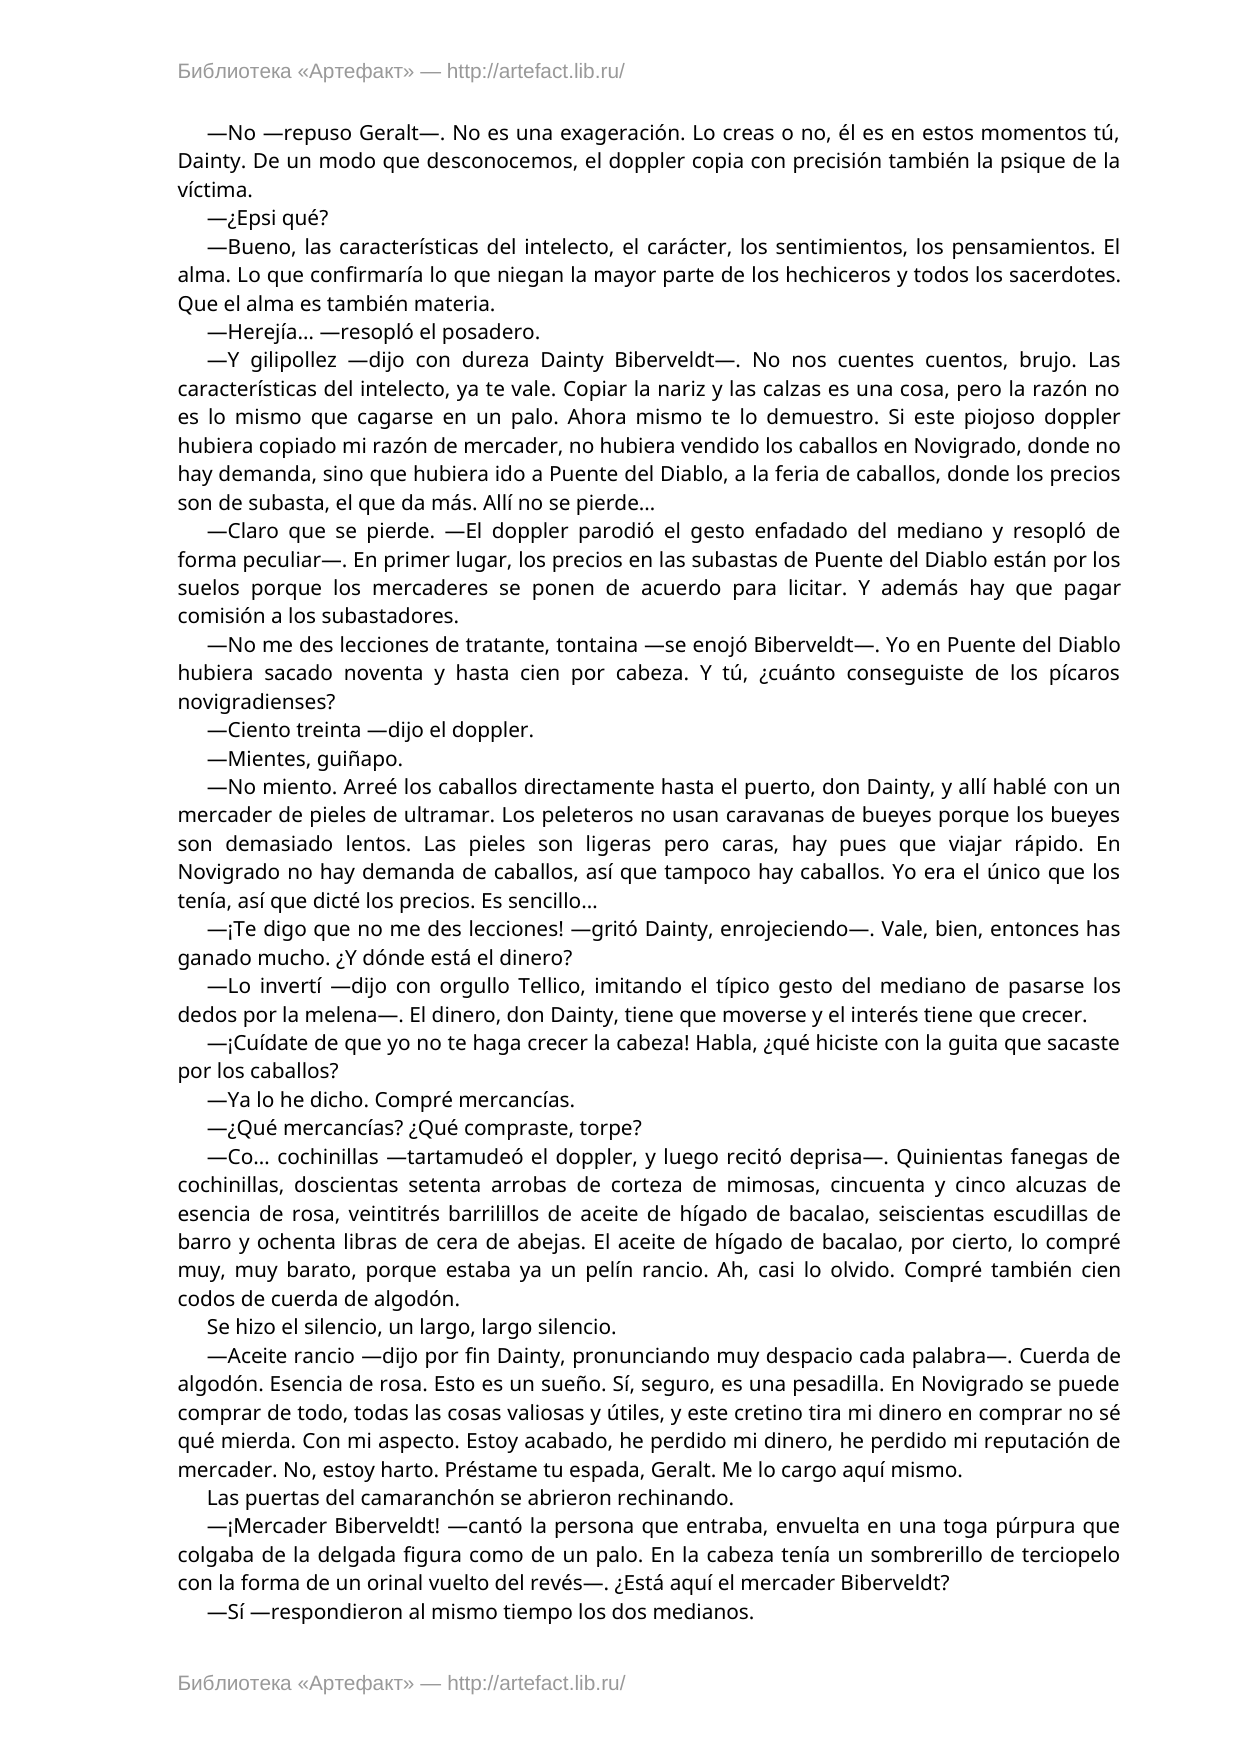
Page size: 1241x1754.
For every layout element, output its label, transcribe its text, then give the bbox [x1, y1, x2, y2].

text —¡Mercader Biberveldt! —cantó la persona que entraba, envuelta en una toga púrpura que colgaba de la delgada figura como de un palo. En la cabeza tenía un sombrerillo de terciopelo con la forma de un orinal vuelto del revés—. ¿Está aquí el mercader Biberveldt? [177, 1512, 1122, 1597]
text —¿Epsi qué? [177, 203, 1122, 232]
text —¡Cuídate de que yo no te haga crecer la cabeza! Habla, ¿qué hiciste con la guita que sacaste por los caballos? [177, 1028, 1122, 1085]
text —Ya lo he dicho. Compré mercancías. [177, 1085, 1122, 1113]
text Las puertas del camaranchón se abrieron rechinando. [177, 1483, 1122, 1512]
text —No —repuso Geralt—. No es una exageración. Lo creas o no, él es en estos momentos tú, Dainty. De un modo que desconocemos, el doppler copia con precisión también la psique de la víctima. [177, 118, 1122, 203]
text —No me des lecciones de tratante, tontaina —se enojó Biberveldt—. Yo en Puente del Diablo hubiera sacado noventa y hasta cien por cabeza. Y tú, ¿cuánto conseguiste de los pícaros novigradienses? [177, 630, 1122, 715]
text —Mientes, guiñapo. [177, 744, 1122, 772]
text —Bueno, las características del intelecto, el carácter, los sentimientos, los pensamientos. El alma. Lo que confirmaría lo que niegan la mayor parte de los hechiceros y todos los sacerdotes. Que el alma es también materia. [177, 232, 1122, 317]
text —Lo invertí —dijo con orgullo Tellico, imitando el típico gesto del mediano de pasarse los dedos por la melena—. El dinero, don Dainty, tiene que moverse y el interés tiene que crecer. [177, 971, 1122, 1028]
text —No miento. Arreé los caballos directamente hasta el puerto, don Dainty, y allí hablé con un mercader de pieles de ultramar. Los peleteros no usan caravanas de bueyes porque los bueyes son demasiado lentos. Las pieles son ligeras pero caras, hay pues que viajar rápido. En Novigrado no hay demanda de caballos, así que tampoco hay caballos. Yo era el único que los tenía, así que dicté los precios. Es sencillo… [177, 772, 1122, 914]
text —¡Te digo que no me des lecciones! —gritó Dainty, enrojeciendo—. Vale, bien, entonces has ganado mucho. ¿Y dónde está el dinero? [177, 914, 1122, 971]
text —Ciento treinta —dijo el doppler. [177, 715, 1122, 744]
text —¿Qué mercancías? ¿Qué compraste, torpe? [177, 1113, 1122, 1142]
text —Herejía… —resopló el posadero. [177, 317, 1122, 346]
text —Co… cochinillas —tartamudeó el doppler, y luego recitó deprisa—. Quinientas fanegas de cochinillas, doscientas setenta arrobas de corteza de mimosas, cincuenta y cinco alcuzas de esencia de rosa, veintitrés barrilillos de aceite de hígado de bacalao, seiscientas escudillas de barro y ochenta libras de cera de abejas. El aceite de hígado de bacalao, por cierto, lo compré muy, muy barato, porque estaba ya un pelín rancio. Ah, casi lo olvido. Compré también cien codos de cuerda de algodón. [177, 1142, 1122, 1312]
text Se hizo el silencio, un largo, largo silencio. [177, 1312, 1122, 1341]
text —Sí —respondieron al mismo tiempo los dos medianos. [177, 1597, 1122, 1625]
text —Claro que se pierde. —El doppler parodió el gesto enfadado del mediano y resopló de forma peculiar—. En primer lugar, los precios en las subastas de Puente del Diablo están por los suelos porque los mercaderes se ponen de acuerdo para licitar. Y además hay que pagar comisión a los subastadores. [177, 516, 1122, 630]
text —Aceite rancio —dijo por fin Dainty, pronunciando muy despacio cada palabra—. Cuerda de algodón. Esencia de rosa. Esto es un sueño. Sí, seguro, es una pesadilla. En Novigrado se puede comprar de todo, todas las cosas valiosas y útiles, y este cretino tira mi dinero en comprar no sé qué mierda. Con mi aspecto. Estoy acabado, he perdido mi dinero, he perdido mi reputación de mercader. No, estoy harto. Préstame tu espada, Geralt. Me lo cargo aquí mismo. [177, 1341, 1122, 1483]
text —Y gilipollez —dijo con dureza Dainty Biberveldt—. No nos cuentes cuentos, brujo. Las características del intelecto, ya te vale. Copiar la nariz y las calzas es una cosa, pero la razón no es lo mismo que cagarse en un palo. Ahora mismo te lo demuestro. Si este piojoso doppler hubiera copiado mi razón de mercader, no hubiera vendido los caballos en Novigrado, donde no hay demanda, sino que hubiera ido a Puente del Diablo, a la feria de caballos, donde los precios son de subasta, el que da más. Allí no se pierde… [177, 346, 1122, 516]
